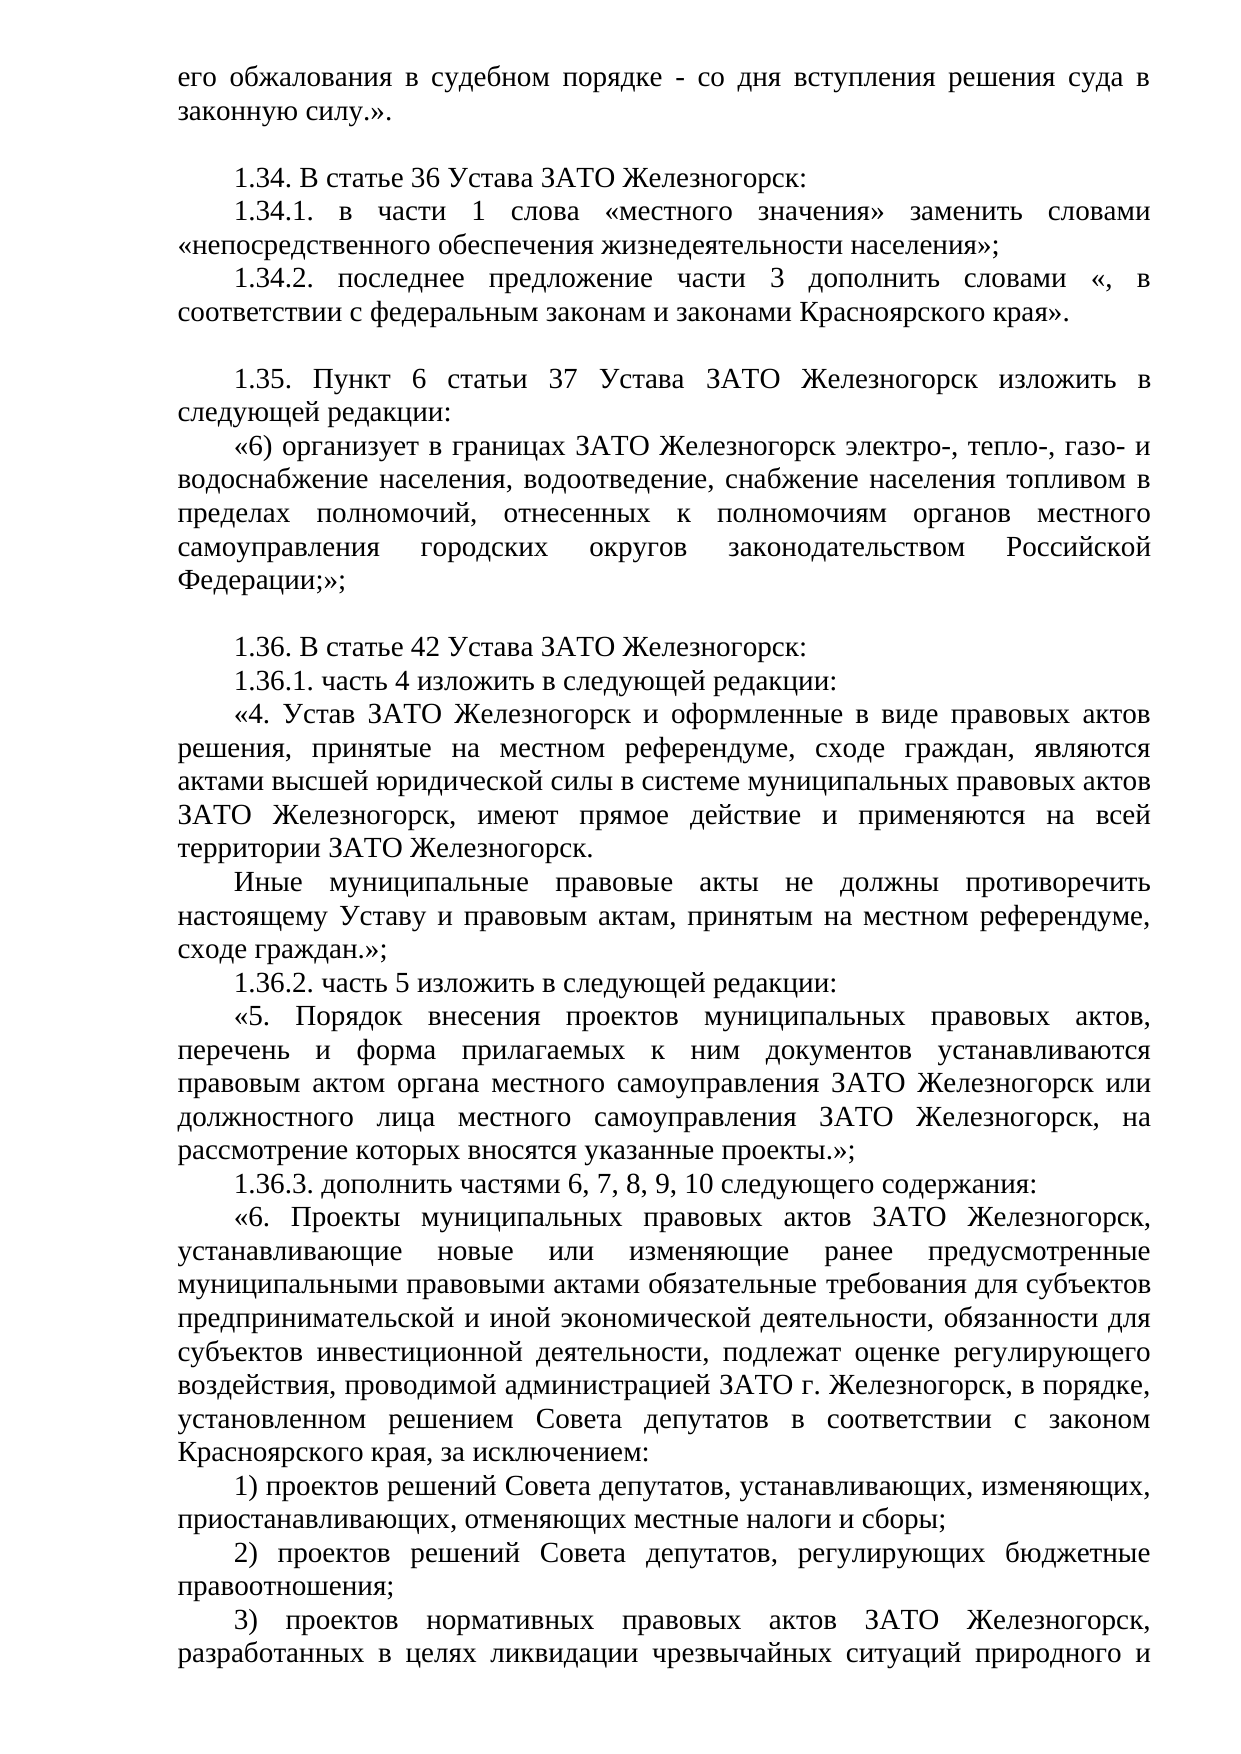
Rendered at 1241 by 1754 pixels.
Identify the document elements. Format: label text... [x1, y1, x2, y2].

text «6) организует в границах ЗАТО Железногорск электро-, тепло-, газо- и водоснабжение населения, водоотведение, снабжение населения топливом в пределах полномочий, отнесенных к полномочиям органов местного самоуправления городских округов законодательством Российской Федерации;»; [177, 428, 1152, 596]
text 1.36.1. часть 4 изложить в следующей редакции: [177, 663, 1152, 696]
text 1) проектов решений Совета депутатов, устанавливающих, изменяющих, приостанавливающих, отменяющих местные налоги и сборы; [177, 1468, 1152, 1535]
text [177, 1602, 1152, 1669]
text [177, 59, 1152, 126]
text 1.34.1. в части 1 слова «местного значения» заменить словами «непосредственного обеспечения жизнедеятельности населения»; [177, 193, 1152, 260]
text 1.36.3. дополнить частями 6, 7, 8, 9, 10 следующего содержания: [177, 1166, 1152, 1199]
text «6. Проекты муниципальных правовых актов ЗАТО Железногорск, устанавливающие новые или изменяющие ранее предусмотренные муниципальными правовыми актами обязательные требования для субъектов предпринимательской и иной экономической деятельности, обязанности для субъектов инвестиционной деятельности, подлежат оценке регулирующего воздействия, проводимой администрацией ЗАТО г. Железногорск, в порядке, установленном решением Совета депутатов в соответствии с законом Красноярского края, за исключением: [177, 1199, 1152, 1468]
text «5. Порядок внесения проектов муниципальных правовых актов, перечень и форма прилагаемых к ним документов устанавливаются правовым актом органа местного самоуправления ЗАТО Железногорск или должностного лица местного самоуправления ЗАТО Железногорск, на рассмотрение которых вносятся указанные проекты.»; [177, 998, 1152, 1166]
text 1.36. В статье 42 Устава ЗАТО Железногорск: [177, 629, 1152, 663]
text 1.34. В статье 36 Устава ЗАТО Железногорск: [177, 160, 1152, 193]
text 1.35. Пункт 6 статьи 37 Устава ЗАТО Железногорск изложить в следующей редакции: [177, 361, 1152, 428]
text «4. Устав ЗАТО Железногорск и оформленные в виде правовых актов решения, принятые на местном референдуме, сходе граждан, являются актами высшей юридической силы в системе муниципальных правовых актов ЗАТО Железногорск, имеют прямое действие и применяются на всей территории ЗАТО Железногорск. [177, 696, 1152, 864]
text 1.36.2. часть 5 изложить в следующей редакции: [177, 965, 1152, 998]
text 1.34.2. последнее предложение части 3 дополнить словами «, в соответствии с федеральным законам и законами Красноярского края». [177, 260, 1152, 327]
text Иные муниципальные правовые акты не должны противоречить настоящему Уставу и правовым актам, принятым на местном референдуме, сходе граждан.»; [177, 864, 1152, 965]
text 2) проектов решений Совета депутатов, регулирующих бюджетные правоотношения; [177, 1535, 1152, 1602]
